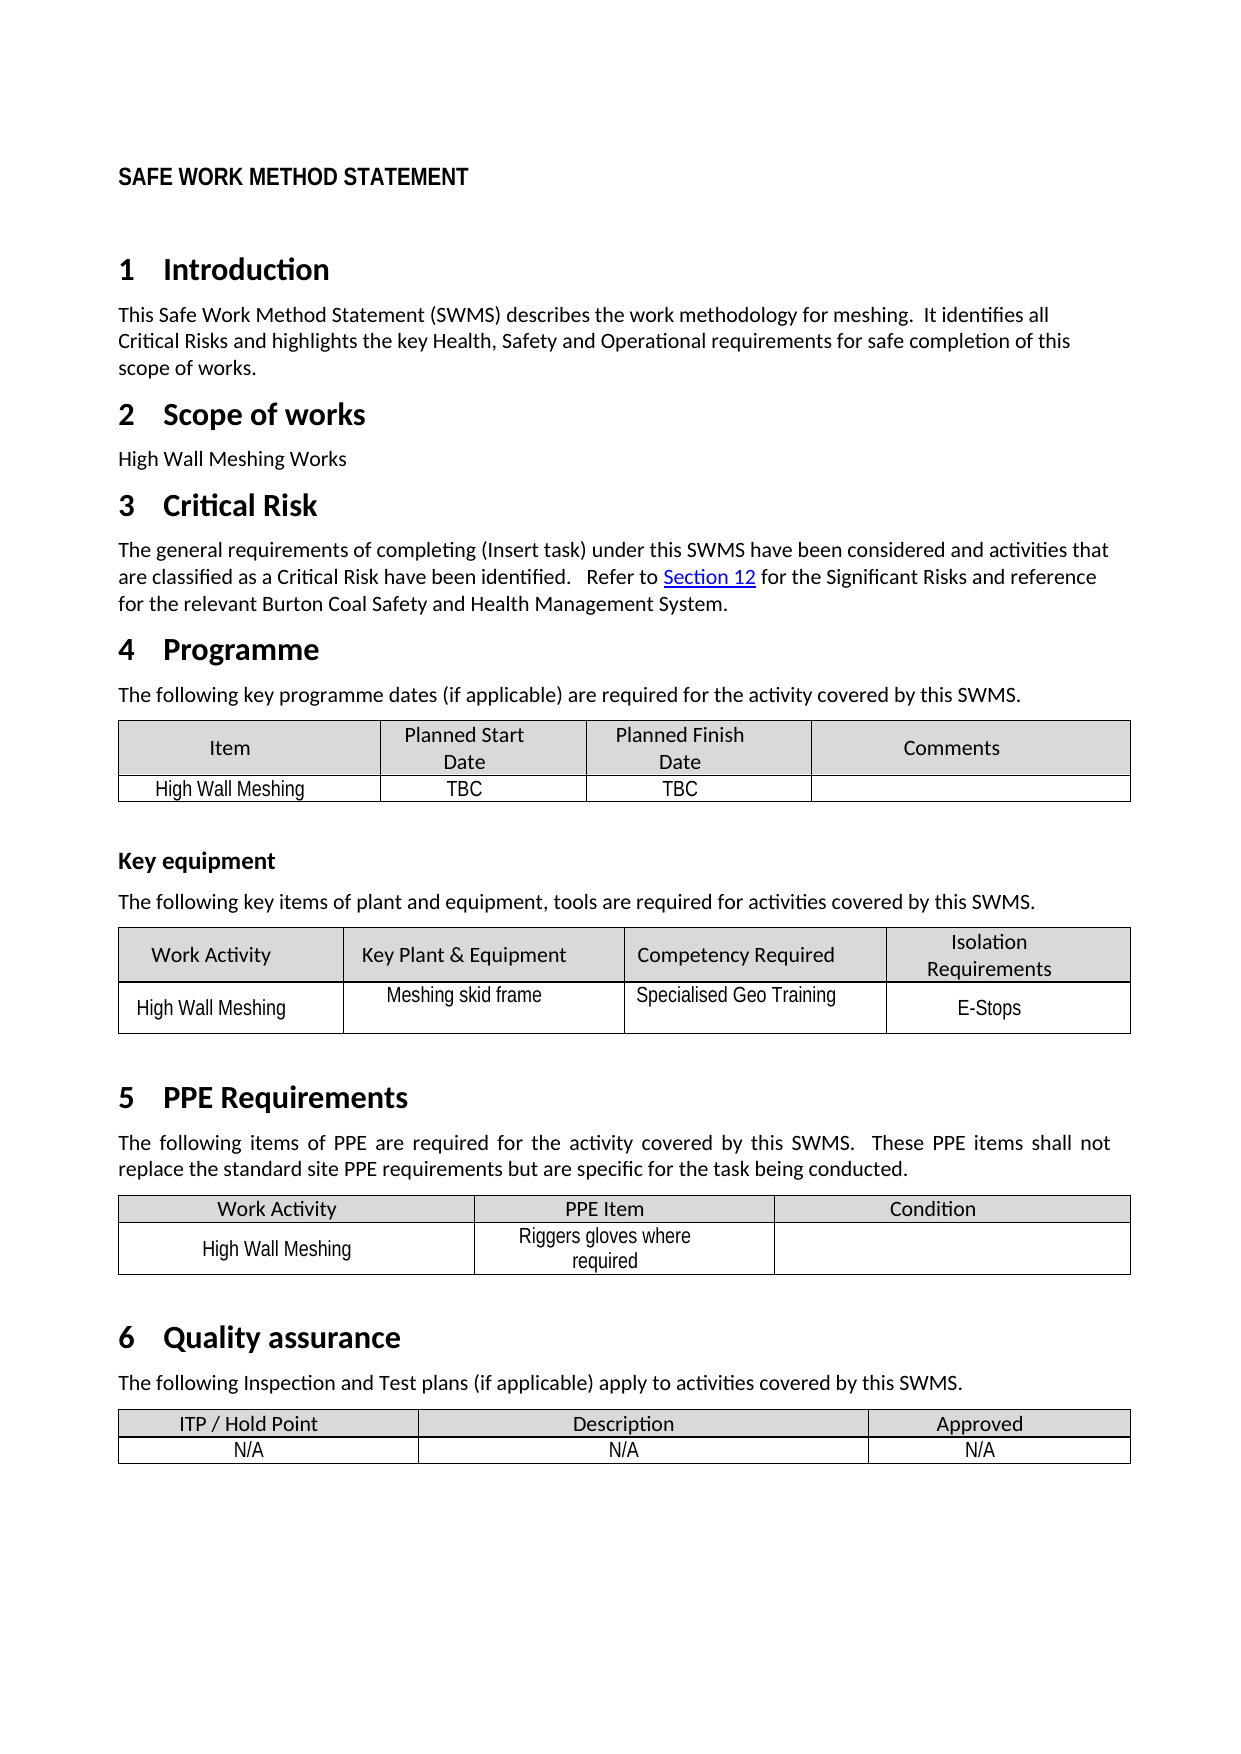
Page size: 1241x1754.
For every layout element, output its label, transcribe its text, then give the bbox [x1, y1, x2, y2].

table_cell High Wall Meshing [119, 776, 380, 801]
table_header Condition [775, 1196, 1130, 1222]
table_header Isolation Requirements [887, 928, 1130, 981]
table_header ITP / Hold Point [119, 1410, 418, 1436]
text Key equipment [118, 845, 1152, 875]
table_header PPE Item [475, 1196, 774, 1222]
subtitle Quality assurance [118, 1317, 1152, 1357]
subtitle PPE Requirements [118, 1077, 1152, 1116]
text The following key items of plant and equipment, tools are required for activities covered by this SWMS. [118, 888, 1152, 914]
subtitle Introduction [118, 249, 1152, 288]
subtitle Critical Risk [118, 484, 1152, 524]
table_header Approved [869, 1410, 1130, 1436]
table_header Comments [812, 721, 1130, 774]
table_cell Specialised Geo Training [625, 983, 886, 1033]
table_header Key Plant & Equipment [344, 928, 624, 981]
text The general requirements of completing (Insert task) under this SWMS have been considered and activities that are classified as a Critical Risk have been identified. Refer to Section 12 for the Significant Risks and reference for the relevant Burton Coal Safety and Health Management System. [118, 537, 1113, 617]
table_cell [775, 1223, 1130, 1273]
table_cell High Wall Meshing [119, 1223, 474, 1273]
text The following items of PPE are required for the activity covered by this SWMS. These PPE items shall not replace the standard site PPE requirements but are specific for the task being conducted. [118, 1129, 1113, 1182]
table_cell TBC [587, 776, 811, 801]
table_header Planned Start Date [381, 721, 586, 774]
table_header Item [119, 721, 380, 774]
table_cell N/A [419, 1438, 868, 1462]
text This Safe Work Method Statement (SWMS) describes the work methodology for meshing. It identifies all Critical Risks and highlights the key Health, Safety and Operational requirements for safe completion of this scope of works. [118, 301, 1113, 381]
table_cell E-Stops [887, 983, 1130, 1033]
text The following key programme dates (if applicable) are required for the activity covered by this SWMS. [118, 681, 1113, 708]
text SAFE WORK METHOD STATEMENT [118, 162, 1152, 191]
subtitle Programme [118, 629, 1152, 668]
subtitle Scope of works [118, 393, 1152, 433]
table_cell N/A [119, 1438, 418, 1462]
table_header Work Activity [119, 928, 343, 981]
table_header Competency Required [625, 928, 886, 981]
table_header Planned Finish Date [587, 721, 811, 774]
table_cell TBC [381, 776, 586, 801]
table_cell N/A [869, 1438, 1130, 1462]
table_cell Meshing skid frame [344, 983, 624, 1033]
table_cell [812, 776, 1130, 801]
text The following Inspection and Test plans (if applicable) apply to activities covered by this SWMS. [118, 1369, 1113, 1396]
table_header Description [419, 1410, 868, 1436]
table_cell High Wall Meshing [119, 983, 343, 1033]
table_cell Riggers gloves where required [475, 1223, 774, 1273]
table_header Work Activity [119, 1196, 474, 1222]
text High Wall Meshing Works [118, 445, 1152, 472]
